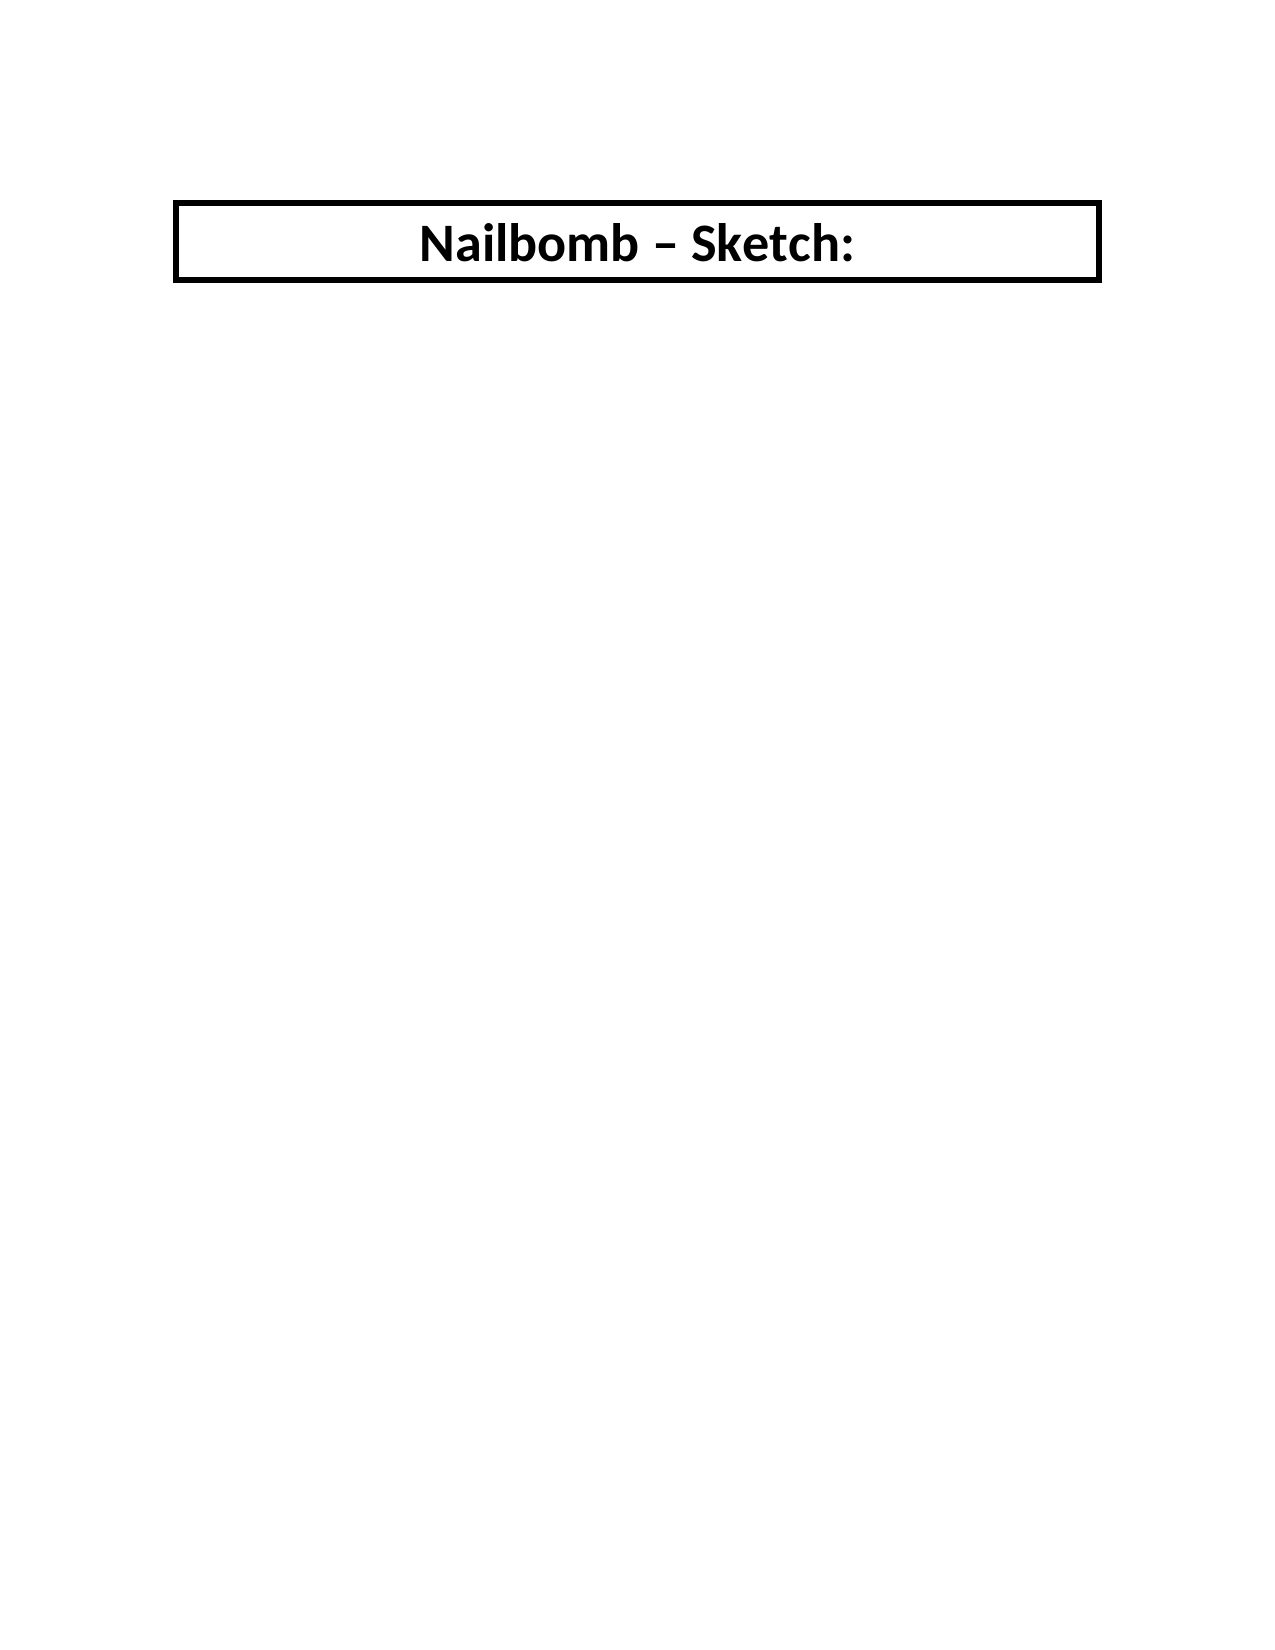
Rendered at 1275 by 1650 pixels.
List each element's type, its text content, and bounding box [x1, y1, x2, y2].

subtitle Nailbomb – Sketch: [179, 206, 1096, 277]
